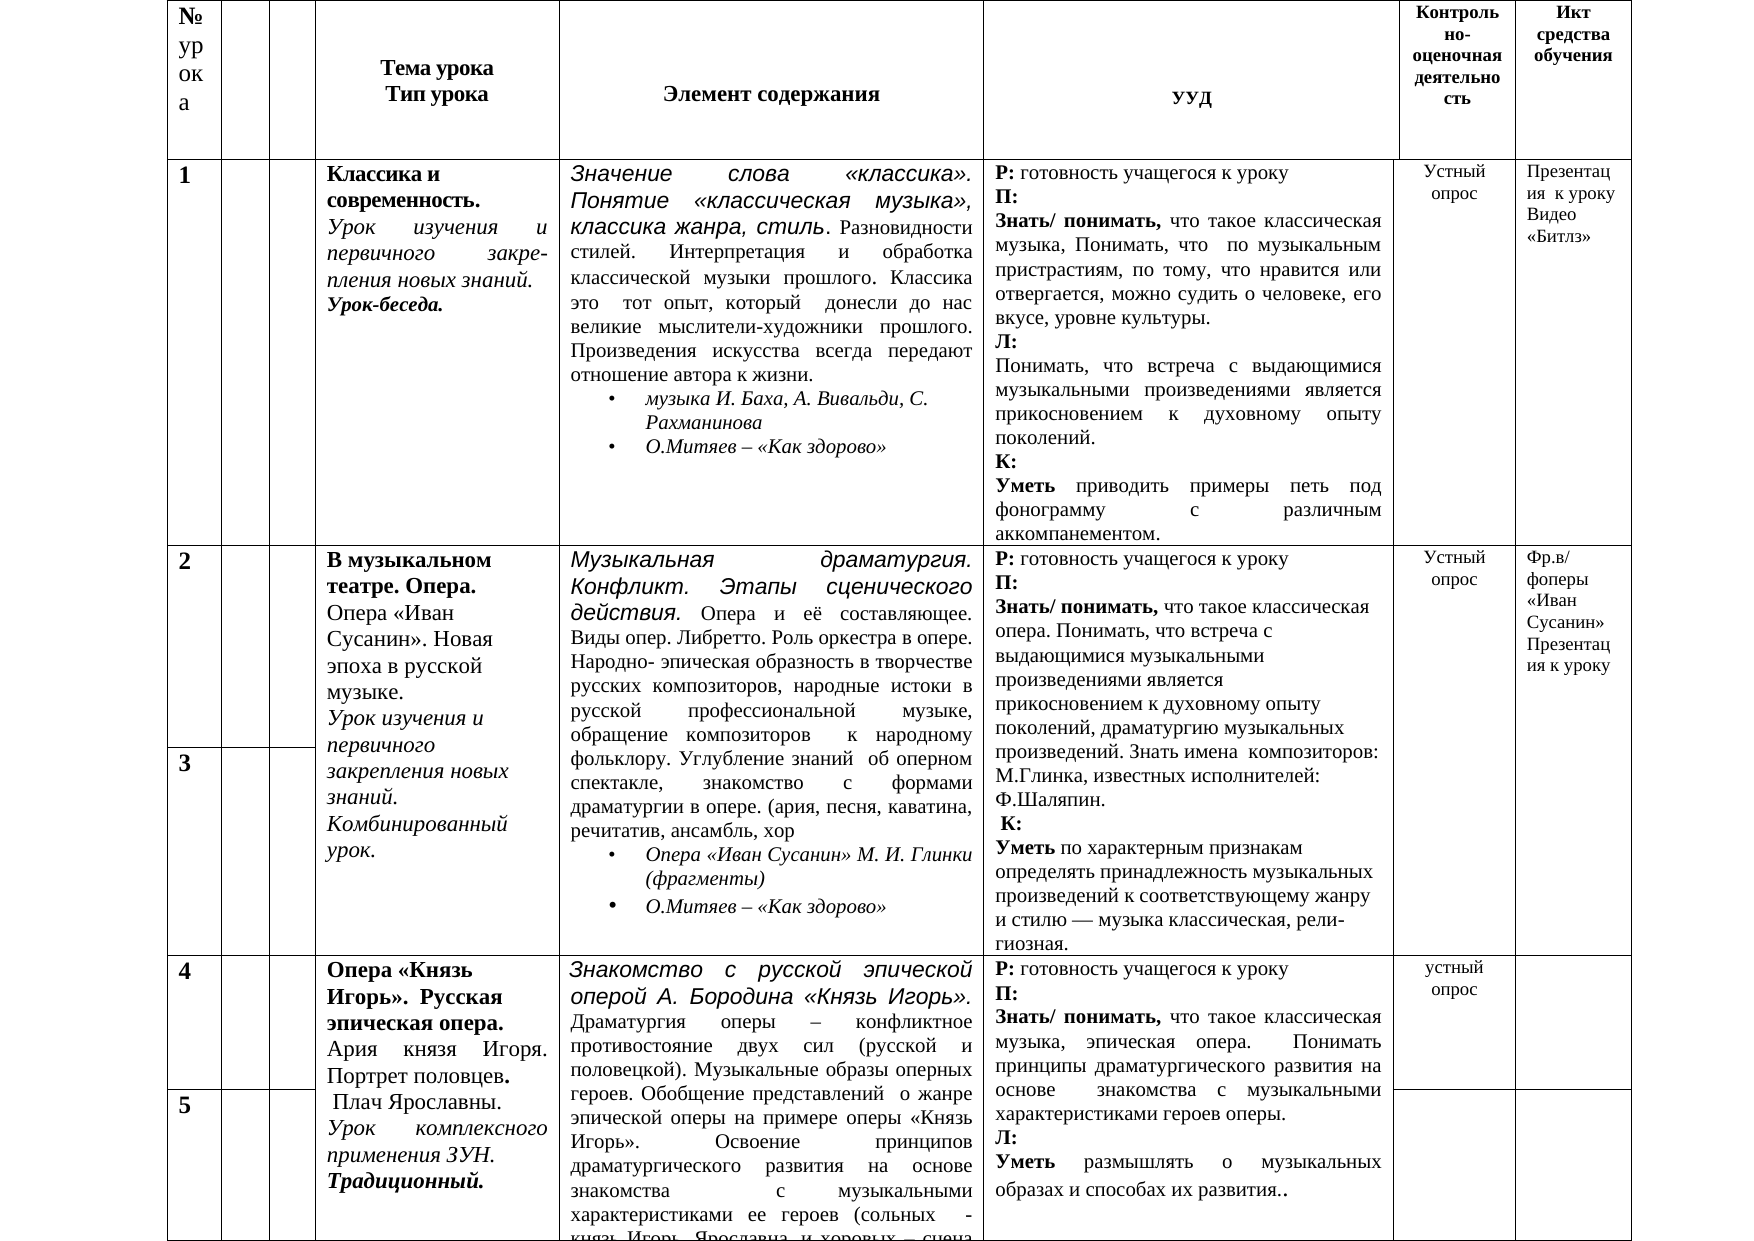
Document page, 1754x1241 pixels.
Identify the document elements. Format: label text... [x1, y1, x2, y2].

table_header Элемент содержания [560, 1, 983, 159]
table_cell Классика и современность. Урок изучения и первичного закре-пления новых знаний. Урок-беседа. [316, 160, 559, 545]
table_cell Р: готовность учащегося к уроку П: Знать/ понимать, что такое классическая музыка, Понимать, что по музыкальным пристрастиям, по тому, что нравится или отвергается, можно судить о человеке, его вкусе, уровне культуры. Л: Понимать, что встреча с выдающимися музыкальными произведениями является прикосновением к духовному опыту поколений. К: Уметь приводить примеры петь под фонограмму с различным аккомпанементом. [984, 160, 1393, 545]
table_cell В музыкальном театре. Опера. Опера «Иван Сусанин». Новая эпоха в русской музыке. Урок изучения и первичного закрепления новых знаний. Комбинированный урок. [316, 546, 559, 955]
table_cell Опера «Князь Игорь». Русская эпическая опера. Ария князя Игоря. Портрет половцев. Плач Ярославны. Урок комплексного применения ЗУН. Традиционный. [316, 956, 559, 1240]
table_cell [1394, 1090, 1515, 1240]
table_cell [222, 546, 269, 747]
table_cell Значение слова «классика». Понятие «классическая музыка», классика жанра, стиль. Разновидности стилей. Интерпретация и обработка классической музыки прошлого. Классика это тот опыт, который донесли до нас великие мыслители-художники прошлого. Произведения искусства всегда передают отношение автора к жизни. музыка И. Баха, А. Вивальди, С. Рахманинова О.Митяев – «Как здорово» [560, 160, 983, 545]
table_cell 2 [168, 546, 221, 747]
table_cell устный опрос [1394, 956, 1515, 1089]
table_cell 1 [168, 160, 221, 545]
table_cell [222, 956, 269, 1089]
table_cell [222, 1090, 269, 1240]
table_cell [270, 546, 315, 747]
table_header Тема урока Тип урока [316, 1, 559, 159]
table_cell [1516, 956, 1631, 1089]
table_cell 4 [168, 956, 221, 1089]
table_cell [270, 956, 315, 1089]
table_cell Р: готовность учащегося к уроку П: Знать/ понимать, что такое классическая музыка, эпическая опера. Понимать принципы драматургического развития на основе знакомства с музыкальными характеристиками героев оперы. Л: Уметь размышлять о музыкальных образах и способах их развития.. [984, 956, 1393, 1240]
table_header УУД [984, 1, 1399, 159]
table_header № урока [168, 1, 221, 159]
table_cell Устный опрос [1394, 160, 1515, 545]
table_cell [270, 1090, 315, 1240]
table_cell 5 [168, 1090, 221, 1240]
table_cell Музыкальная драматургия. Конфликт. Этапы сценического действия. Опера и её составляющее. Виды опер. Либретто. Роль оркестра в опере. Народно- эпическая образность в творчестве русских композиторов, народные истоки в русской профессиональной музыке, обращение композиторов к народному фольклору. Углубление знаний об оперном спектакле, знакомство с формами драматургии в опере. (ария, песня, каватина, речитатив, ансамбль, хор Опера «Иван Сусанин» М. И. Глинки (фрагменты) О.Митяев – «Как здорово» [560, 546, 983, 955]
table_cell [270, 160, 315, 545]
table_cell [222, 748, 269, 955]
table_cell 3 [168, 748, 221, 955]
table_header Икт средства обучения [1516, 1, 1631, 159]
table_cell Р: готовность учащегося к уроку П: Знать/ понимать, что такое классическая опера. Понимать, что встреча с выдающимися музыкальными произведениями является прикосновением к духовному опыту поколений, драматургию музыкальных произведений. Знать имена композиторов: М.Глинка, известных исполнителей: Ф.Шаляпин. К: Уметь по характерным признакам определять принадлежность музыкальных произведений к соответствующему жанру и стилю — музыка классическая, религиозная. [984, 546, 1393, 955]
table_cell Презентация к уроку Видео «Битлз» [1516, 160, 1631, 545]
table_cell [270, 748, 315, 955]
table_cell Фр.в/фоперы «Иван Сусанин» Презентация к уроку [1516, 546, 1631, 955]
table_cell [222, 160, 269, 545]
table_cell Устный опрос [1394, 546, 1515, 955]
table_header [270, 1, 315, 159]
table_header [222, 1, 269, 159]
table_cell [1516, 1090, 1631, 1240]
table_header Контрольно-оценочная деятельность [1400, 1, 1515, 159]
table_cell Знакомство с русской эпической оперой А. Бородина «Князь Игорь». Драматургия оперы – конфликтное противостояние двух сил (русской и половецкой). Музыкальные образы оперных героев. Обобщение представлений о жанре эпической оперы на примере оперы «Князь Игорь». Освоение принципов драматургического развития на основе знакомства с музыкальными характеристиками ее героев (сольных - князь Игорь, Ярославна, и хоровых – сцена затмения, половецкие пляски). Опера «Князь Игорь» А. П. Бородина (фрагменты) [560, 956, 983, 1240]
